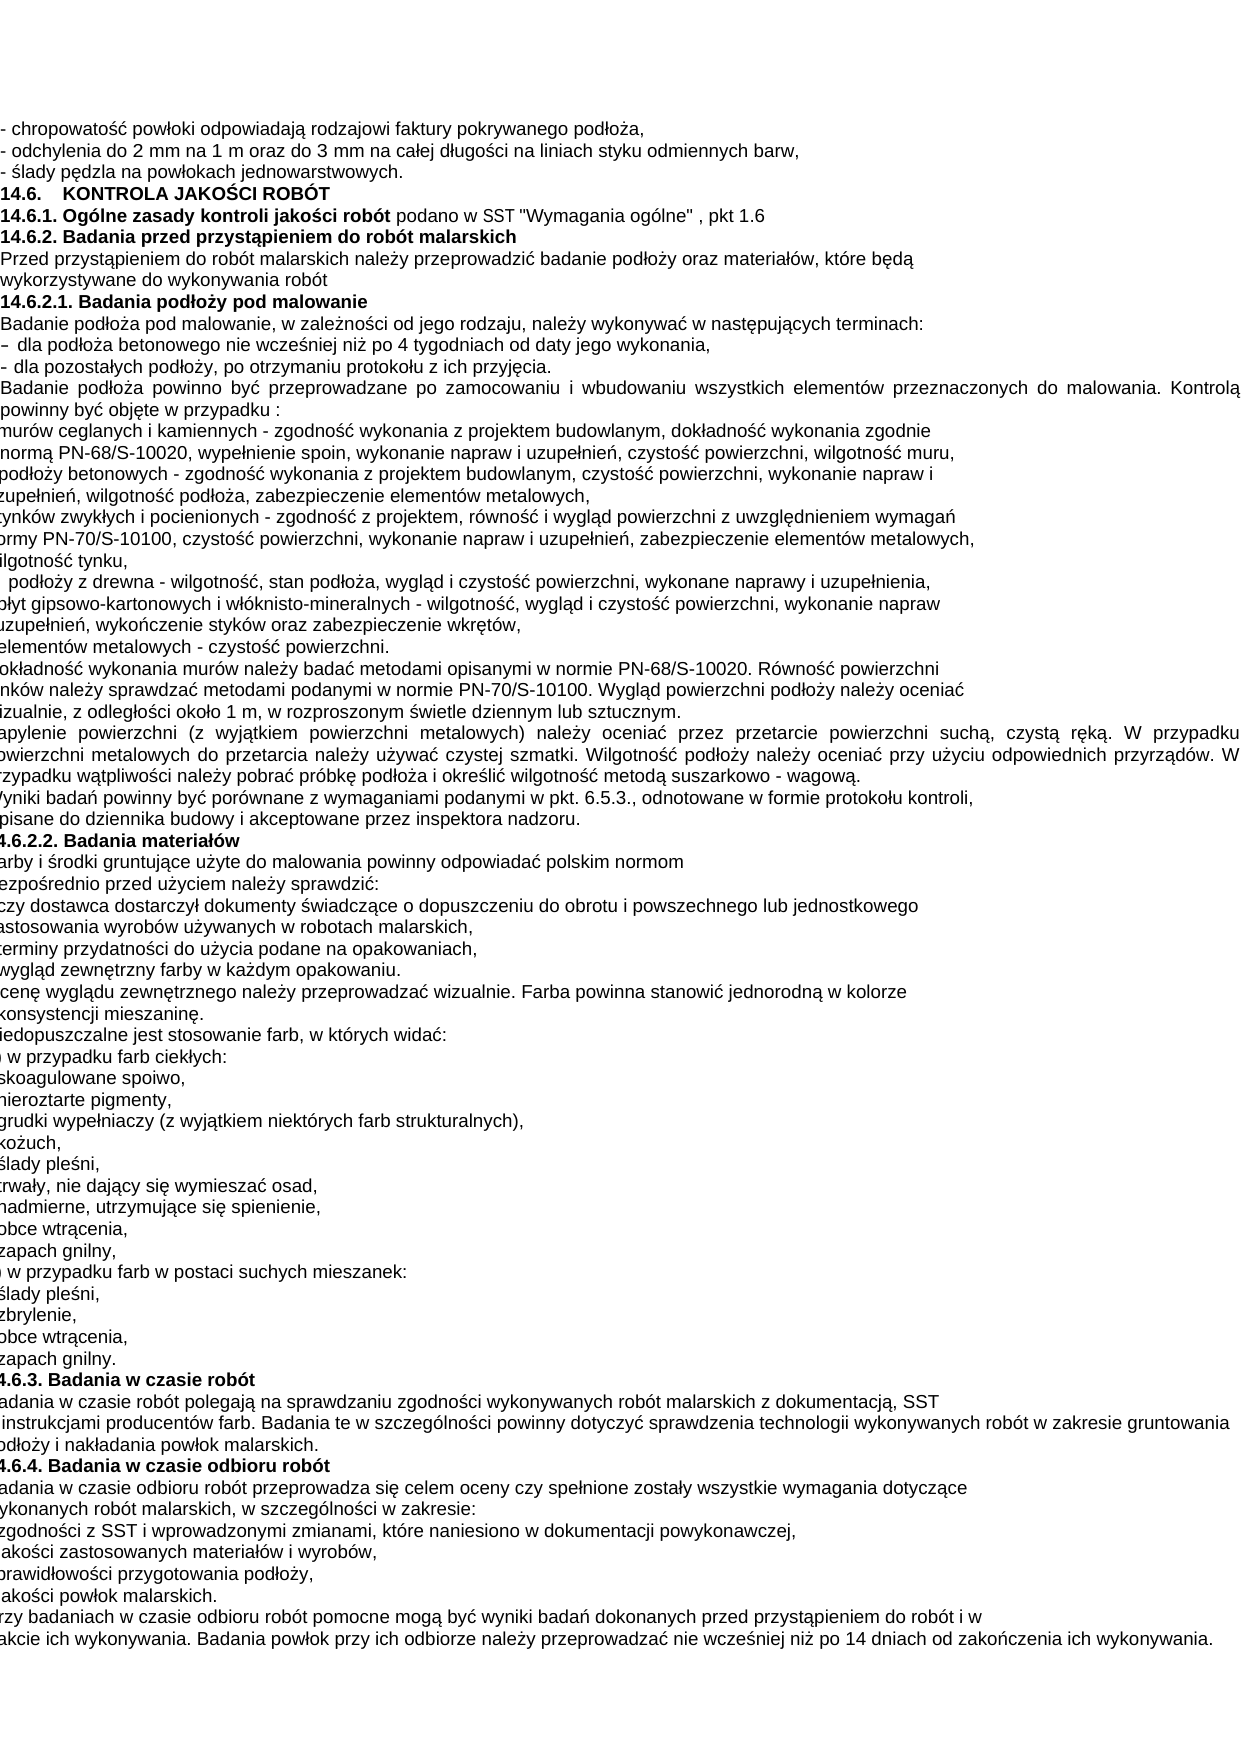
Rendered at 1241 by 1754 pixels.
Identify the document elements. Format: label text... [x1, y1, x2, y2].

text - elementów metalowych - czystość powierzchni. [0, 636, 1240, 657]
text - murów ceglanych i kamiennych - zgodność wykonania z projektem budowlanym, dokładność wykonania zgodnie [0, 420, 1240, 442]
text - wygląd zewnętrzny farby w każdym opakowaniu. [0, 959, 1240, 981]
text - dla pozostałych podłoży, po otrzymaniu protokołu z ich przyjęcia. [0, 355, 1240, 377]
text i instrukcjami producentów farb. Badania te w szczególności powinny dotyczyć sprawdzenia technologii wykonywanych robót w zakresie gruntowania podłoży i nakładania powłok malarskich. [0, 1412, 1240, 1455]
text - nieroztarte pigmenty, [0, 1088, 1240, 1110]
text - skoagulowane spoiwo, [0, 1067, 1240, 1088]
text - ślady pędzla na powłokach jednowarstwowych. 14.6. KONTROLA JAKOŚCI ROBÓT [0, 161, 1240, 204]
text 14.6.4. Badania w czasie odbioru robót [0, 1455, 1240, 1477]
text Farby i środki gruntujące użyte do malowania powinny odpowiadać polskim normom Bezpośrednio przed użyciem należy sprawdzić: [0, 851, 1240, 894]
text - obce wtrącenia, [0, 1218, 1240, 1239]
text - podłoży z drewna - wilgotność, stan podłoża, wygląd i czystość powierzchni, wykonane naprawy i uzupełnienia, - płyt gipsowo-kartonowych i włóknisto-mineralnych - wilgotność, wygląd i czystość powierzchni, wykonanie napraw [0, 571, 1240, 614]
text - ślady pleśni, [0, 1153, 1240, 1175]
text b) w przypadku farb w postaci suchych mieszanek: - ślady pleśni, [0, 1261, 1240, 1304]
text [0, 1606, 1240, 1649]
text 14.6.1. Ogólne zasady kontroli jakości robót podano w SST "Wymagania ogólne" , pkt 1.6 14.6.2. Badania przed przystąpieniem do robót malarskich [0, 204, 1240, 248]
text - grudki wypełniaczy (z wyjątkiem niektórych farb strukturalnych), - kożuch, [0, 1110, 1240, 1153]
text Zapylenie powierzchni (z wyjątkiem powierzchni metalowych) należy oceniać przez przetarcie powierzchni suchą, czystą ręką. W przypadku powierzchni metalowych do przetarcia należy używać czystej szmatki. Wilgotność podłoży należy oceniać przy użyciu odpowiednich przyrządów. W przypadku wątpliwości należy pobrać próbkę podłoża i określić wilgotność metodą suszarkowo - wagową. [0, 722, 1240, 787]
text 14.6.3. Badania w czasie robót [0, 1369, 1240, 1390]
text - jakości powłok malarskich. [0, 1584, 1240, 1606]
text - tynków zwykłych i pocienionych - zgodność z projektem, równość i wygląd powierzchni z uwzględnieniem wymagań normy PN-70/S-10100, czystość powierzchni, wykonanie napraw i uzupełnień, zabezpieczenie elementów metalowych, wilgotność tynku, [0, 506, 1240, 571]
text - trwały, nie dający się wymieszać osad, [0, 1175, 1240, 1196]
text - jakości zastosowanych materiałów i wyrobów, . prawidłowości przygotowania podłoży, [0, 1541, 1240, 1584]
text - zapach gnilny, [0, 1239, 1240, 1261]
text - czy dostawca dostarczył dokumenty świadczące o dopuszczeniu do obrotu i powszechnego lub jednostkowego zastosowania wyrobów używanych w robotach malarskich, [0, 894, 1240, 938]
text - terminy przydatności do użycia podane na opakowaniach, [0, 938, 1240, 959]
text - obce wtrącenia, - zapach gnilny. [0, 1326, 1240, 1369]
text - zbrylenie, [0, 1304, 1240, 1326]
text - podłoży betonowych - zgodność wykonania z projektem budowlanym, czystość powierzchni, wykonanie napraw i uzupełnień, wilgotność podłoża, zabezpieczenie elementów metalowych, [0, 463, 1240, 506]
text - zgodności z SST i wprowadzonymi zmianami, które naniesiono w dokumentacji powykonawczej, [0, 1520, 1240, 1541]
text Przed przystąpieniem do robót malarskich należy przeprowadzić badanie podłoży oraz materiałów, które będą wykorzystywane do wykonywania robót [0, 248, 1240, 291]
text - chropowatość powłoki odpowiadają rodzajowi faktury pokrywanego podłoża, [0, 118, 1240, 140]
text Badania w czasie robót polegają na sprawdzaniu zgodności wykonywanych robót malarskich z dokumentacją, SST [0, 1390, 1240, 1412]
text Badanie podłoża pod malowanie, w zależności od jego rodzaju, należy wykonywać w następujących terminach: - dla podłoża betonowego nie wcześniej niż po 4 tygodniach od daty jego wykonania, [0, 312, 1240, 355]
text - nadmierne, utrzymujące się spienienie, [0, 1196, 1240, 1218]
text Ocenę wyglądu zewnętrznego należy przeprowadzać wizualnie. Farba powinna stanowić jednorodną w kolorze [0, 981, 1240, 1002]
text Dokładność wykonania murów należy badać metodami opisanymi w normie PN-68/S-10020. Równość powierzchni tynków należy sprawdzać metodami podanymi w normie PN-70/S-10100. Wygląd powierzchni podłoży należy oceniać wizualnie, z odległości około , w rozproszonym świetle dziennym lub sztucznym. [0, 657, 1240, 722]
text z normą PN-68/S-10020, wypełnienie spoin, wykonanie napraw i uzupełnień, czystość powierzchni, wilgotność muru, [0, 442, 1240, 463]
text Wyniki badań powinny być porównane z wymaganiami podanymi w pkt. 6.5.3., odnotowane w formie protokołu kontroli, wpisane do dziennika budowy i akceptowane przez inspektora nadzoru. [0, 787, 1240, 830]
text Niedopuszczalne jest stosowanie farb, w których widać: a) w przypadku farb ciekłych: [0, 1024, 1240, 1067]
text - odchylenia do na oraz do na całej długości na liniach styku odmiennych barw, [0, 140, 1240, 161]
text 14.6.2.1. Badania podłoży pod malowanie [0, 291, 1240, 312]
text 14.6.2.2. Badania materiałów [0, 830, 1240, 851]
text i konsystencji mieszaninę. [0, 1002, 1240, 1024]
text Badanie podłoża powinno być przeprowadzane po zamocowaniu i wbudowaniu wszystkich elementów przeznaczonych do malowania. Kontrolą powinny być objęte w przypadku : [0, 377, 1240, 420]
text i uzupełnień, wykończenie styków oraz zabezpieczenie wkrętów, [0, 614, 1240, 636]
text Badania w czasie odbioru robót przeprowadza się celem oceny czy spełnione zostały wszystkie wymagania dotyczące wykonanych robót malarskich, w szczególności w zakresie: [0, 1477, 1240, 1520]
